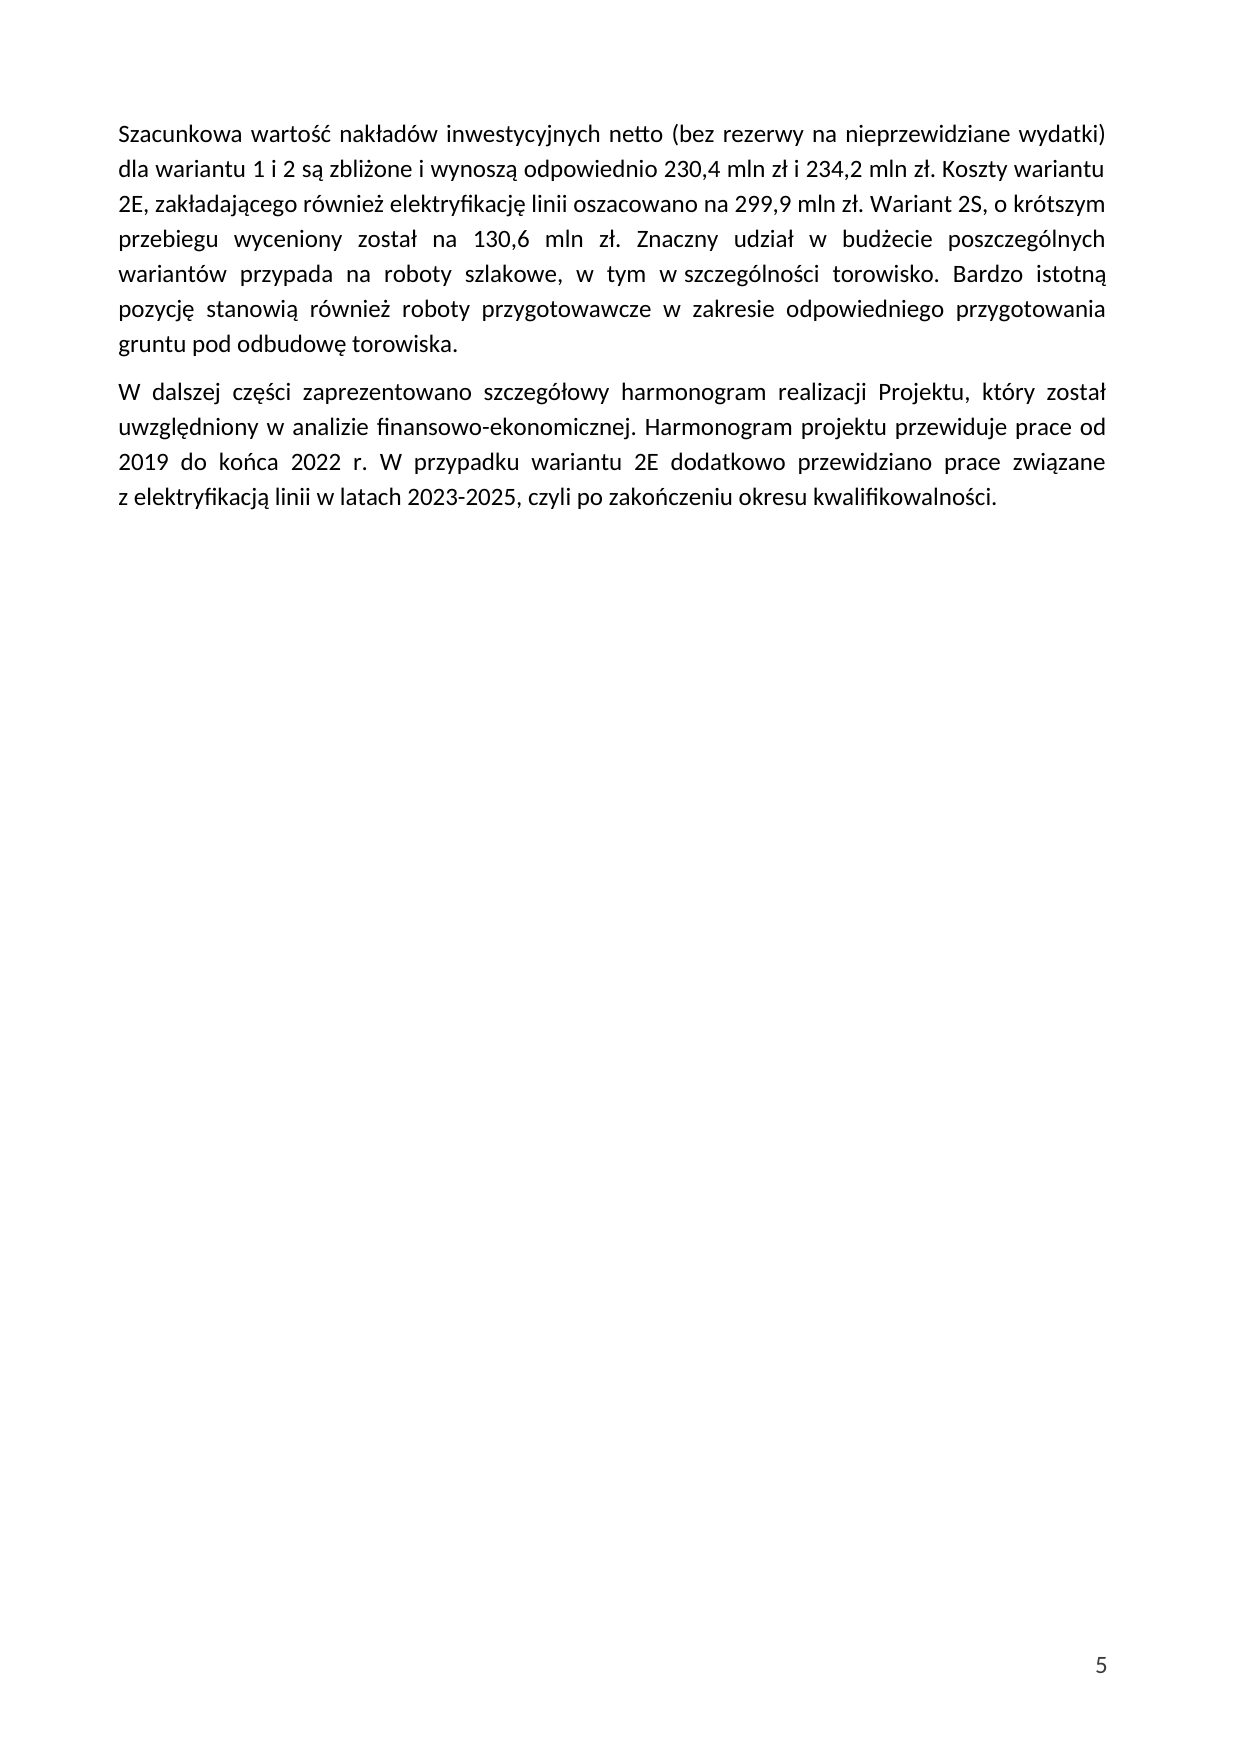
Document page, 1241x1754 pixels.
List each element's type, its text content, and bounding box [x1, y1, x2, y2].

text Szacunkowa wartość nakładów inwestycyjnych netto (bez rezerwy na nieprzewidziane wydatki) dla wariantu 1 i 2 są zbliżone i wynoszą odpowiednio 230,4 mln zł i 234,2 mln zł. Koszty wariantu 2E, zakładającego również elektryfikację linii oszacowano na 299,9 mln zł. Wariant 2S, o krótszym przebiegu wyceniony został na 130,6 mln zł. Znaczny udział w budżecie poszczególnych wariantów przypada na roboty szlakowe, w tym w szczególności torowisko. Bardzo istotną pozycję stanowią również roboty przygotowawcze w zakresie odpowiedniego przygotowania gruntu pod odbudowę torowiska. [118, 118, 1107, 359]
text W dalszej części zaprezentowano szczegółowy harmonogram realizacji Projektu, który został uwzględniony w analizie finansowo-ekonomicznej. Harmonogram projektu przewiduje prace od 2019 do końca 2022 r. W przypadku wariantu 2E dodatkowo przewidziano prace związane z elektryfikacją linii w latach 2023-2025, czyli po zakończeniu okresu kwalifikowalności. [118, 376, 1107, 511]
